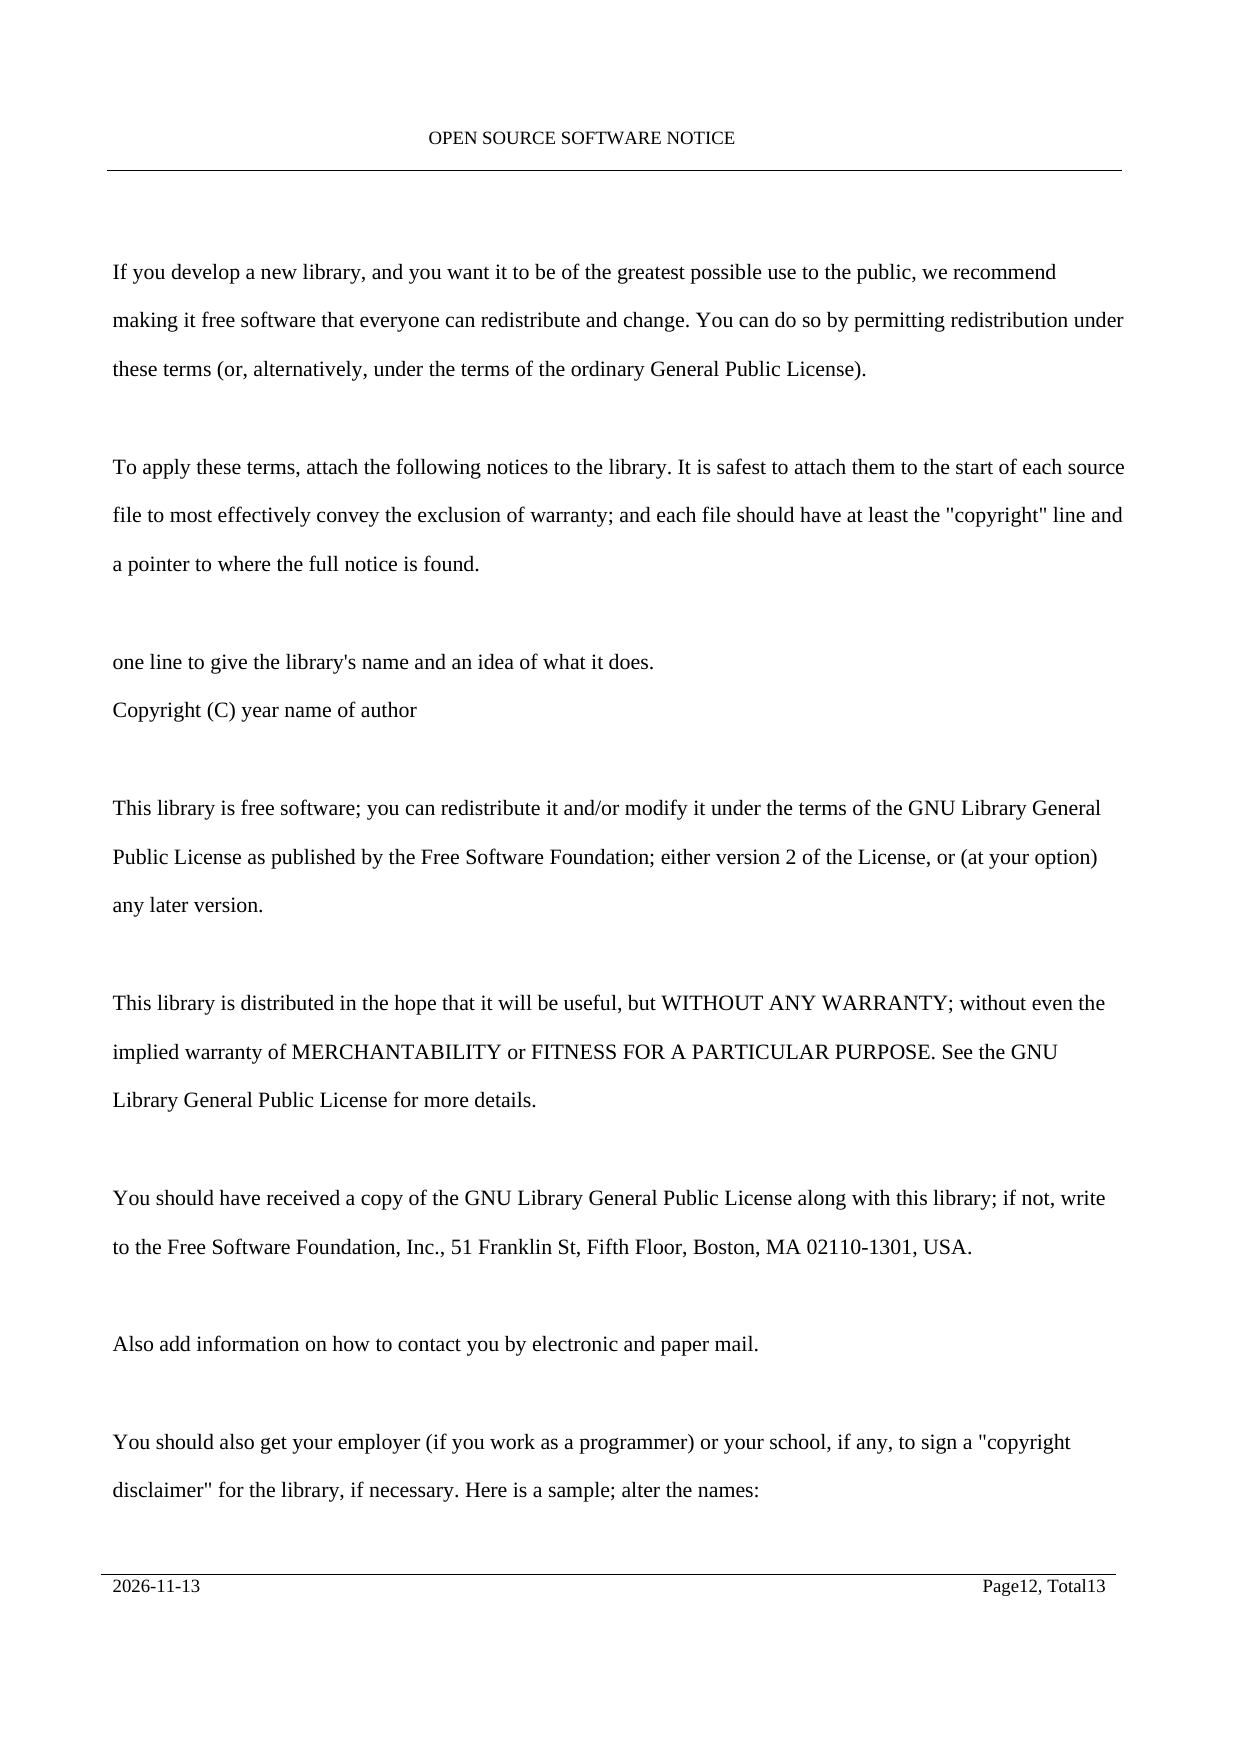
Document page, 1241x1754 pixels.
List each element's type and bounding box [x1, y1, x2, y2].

text [112, 206, 1128, 1506]
